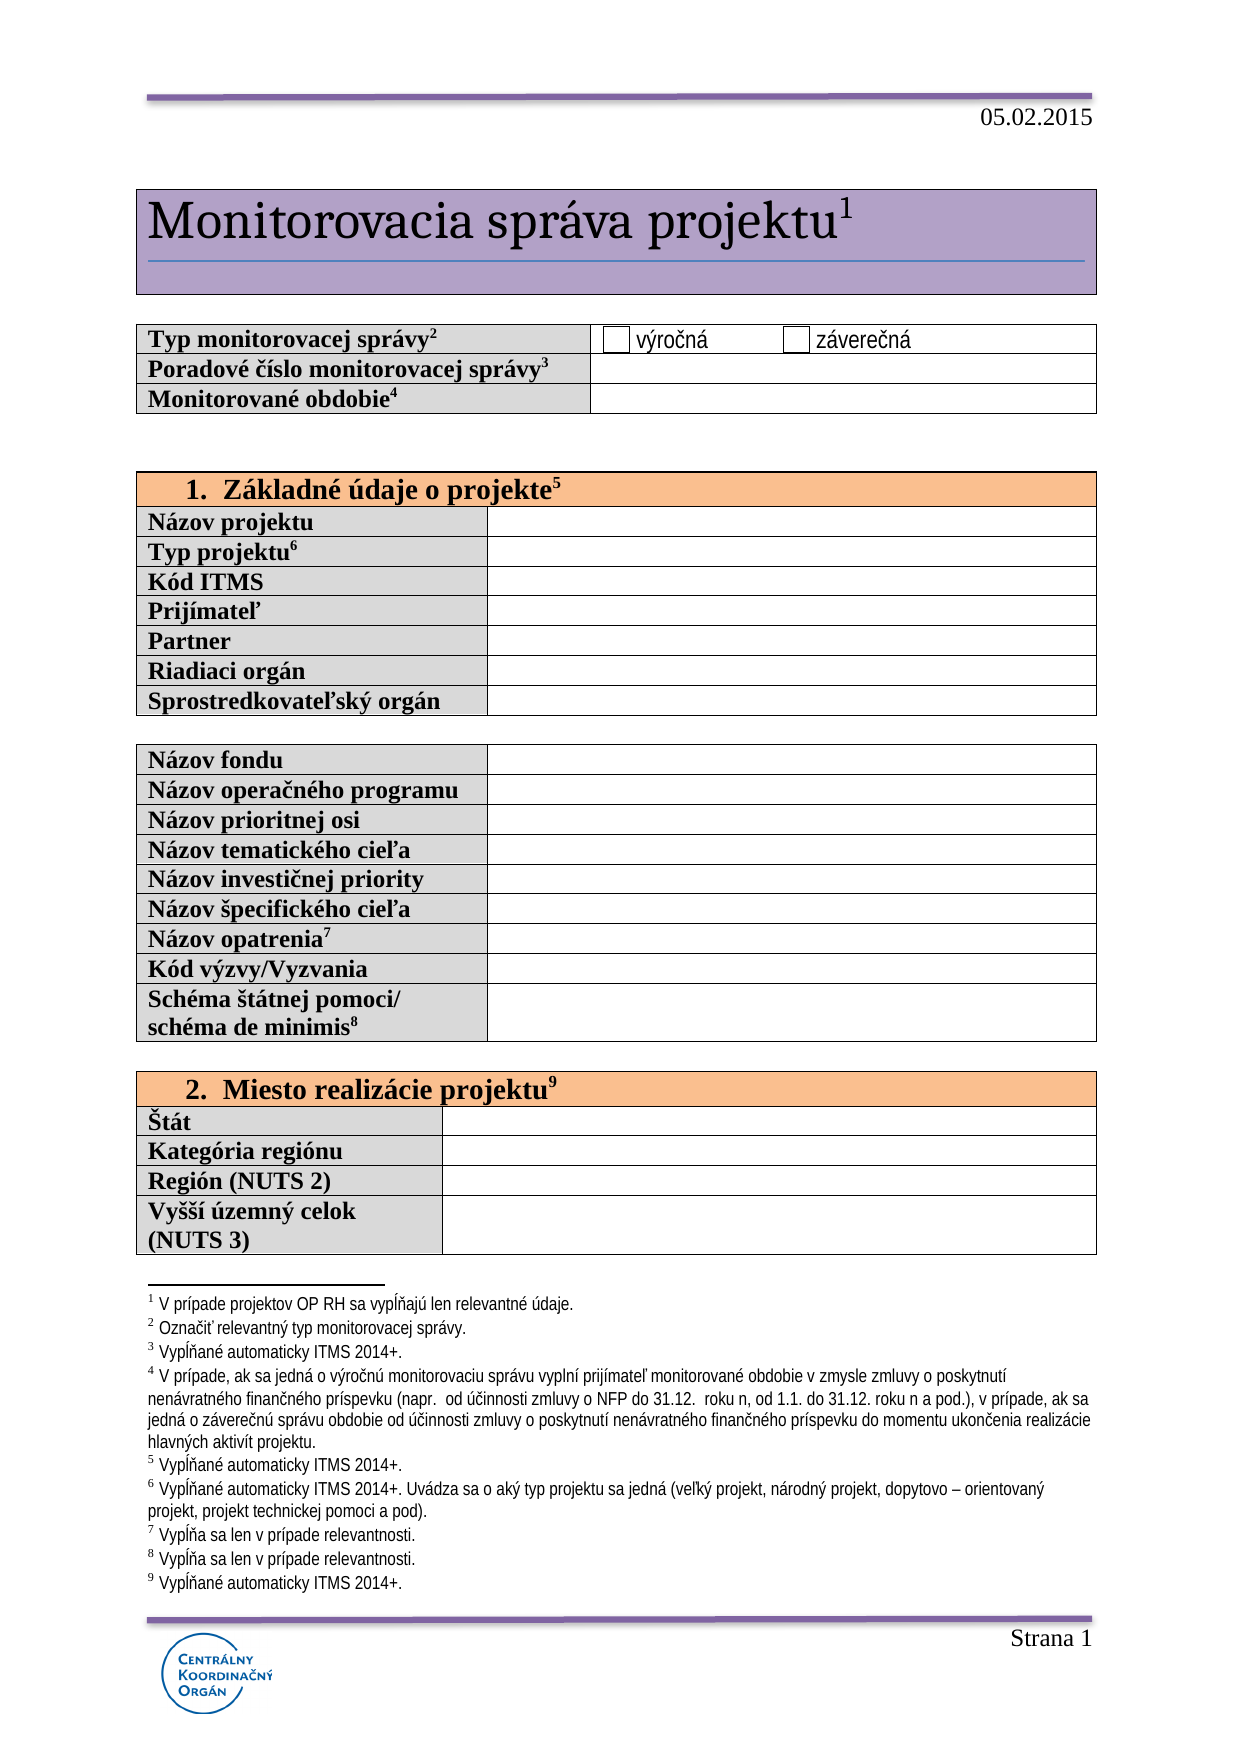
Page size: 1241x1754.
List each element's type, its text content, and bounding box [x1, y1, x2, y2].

table_header Typ monitorovacej správy [137, 325, 590, 353]
table_cell Názov operačného programu [137, 775, 487, 804]
table_header Názov fondu [137, 745, 487, 774]
table_cell [591, 354, 1096, 383]
table_cell Schéma štátnej pomoci/ schéma de minimis [137, 984, 487, 1041]
table_cell [488, 805, 1096, 834]
table_cell [443, 1136, 1096, 1165]
table_cell Názov investičnej priority [137, 865, 487, 893]
picture [159, 1631, 272, 1713]
table_cell [443, 1166, 1096, 1195]
table_cell [488, 567, 1096, 595]
table_cell [488, 775, 1096, 804]
table_cell [488, 835, 1096, 863]
table_cell Názov opatrenia [137, 924, 487, 953]
table_cell [488, 626, 1096, 655]
table_cell [488, 596, 1096, 625]
table_cell Štát [137, 1107, 442, 1135]
table_cell [488, 686, 1096, 714]
table_cell Názov projektu [137, 507, 487, 536]
table_cell Kategória regiónu [137, 1136, 442, 1165]
table_cell [488, 954, 1096, 983]
table_cell [443, 1107, 1096, 1135]
table_header [488, 745, 1096, 774]
table_cell [443, 1196, 1096, 1253]
table_cell [488, 894, 1096, 923]
table_header Monitorovacia správa projektu [137, 190, 1096, 294]
table_cell Monitorované obdobie [137, 384, 590, 413]
table_cell Typ projektu [137, 537, 487, 566]
table_cell Kód výzvy/Vyzvania [137, 954, 487, 983]
table_cell Región (NUTS 2) [137, 1166, 442, 1195]
table_cell [488, 924, 1096, 953]
table_cell Poradové číslo monitorovacej správy [137, 354, 590, 383]
table_cell [591, 384, 1096, 413]
table_cell Kód ITMS [137, 567, 487, 595]
table_header Miesto realizácie projektu [137, 1072, 1096, 1106]
table_cell Partner [137, 626, 487, 655]
table_cell [488, 507, 1096, 536]
table_cell [488, 984, 1096, 1041]
table_cell Názov špecifického cieľa [137, 894, 487, 923]
table_cell [488, 865, 1096, 893]
table_cell [488, 656, 1096, 685]
table_cell Sprostredkovateľský orgán [137, 686, 487, 714]
table_cell Vyšší územný celok (NUTS 3) [137, 1196, 442, 1253]
table_cell Riadiaci orgán [137, 656, 487, 685]
table_cell [488, 537, 1096, 566]
table_header výročná záverečná [591, 325, 1096, 353]
table_cell Názov tematického cieľa [137, 835, 487, 863]
table_header Základné údaje o projekte [137, 473, 1096, 506]
table_cell Prijímateľ [137, 596, 487, 625]
table_cell Názov prioritnej osi [137, 805, 487, 834]
